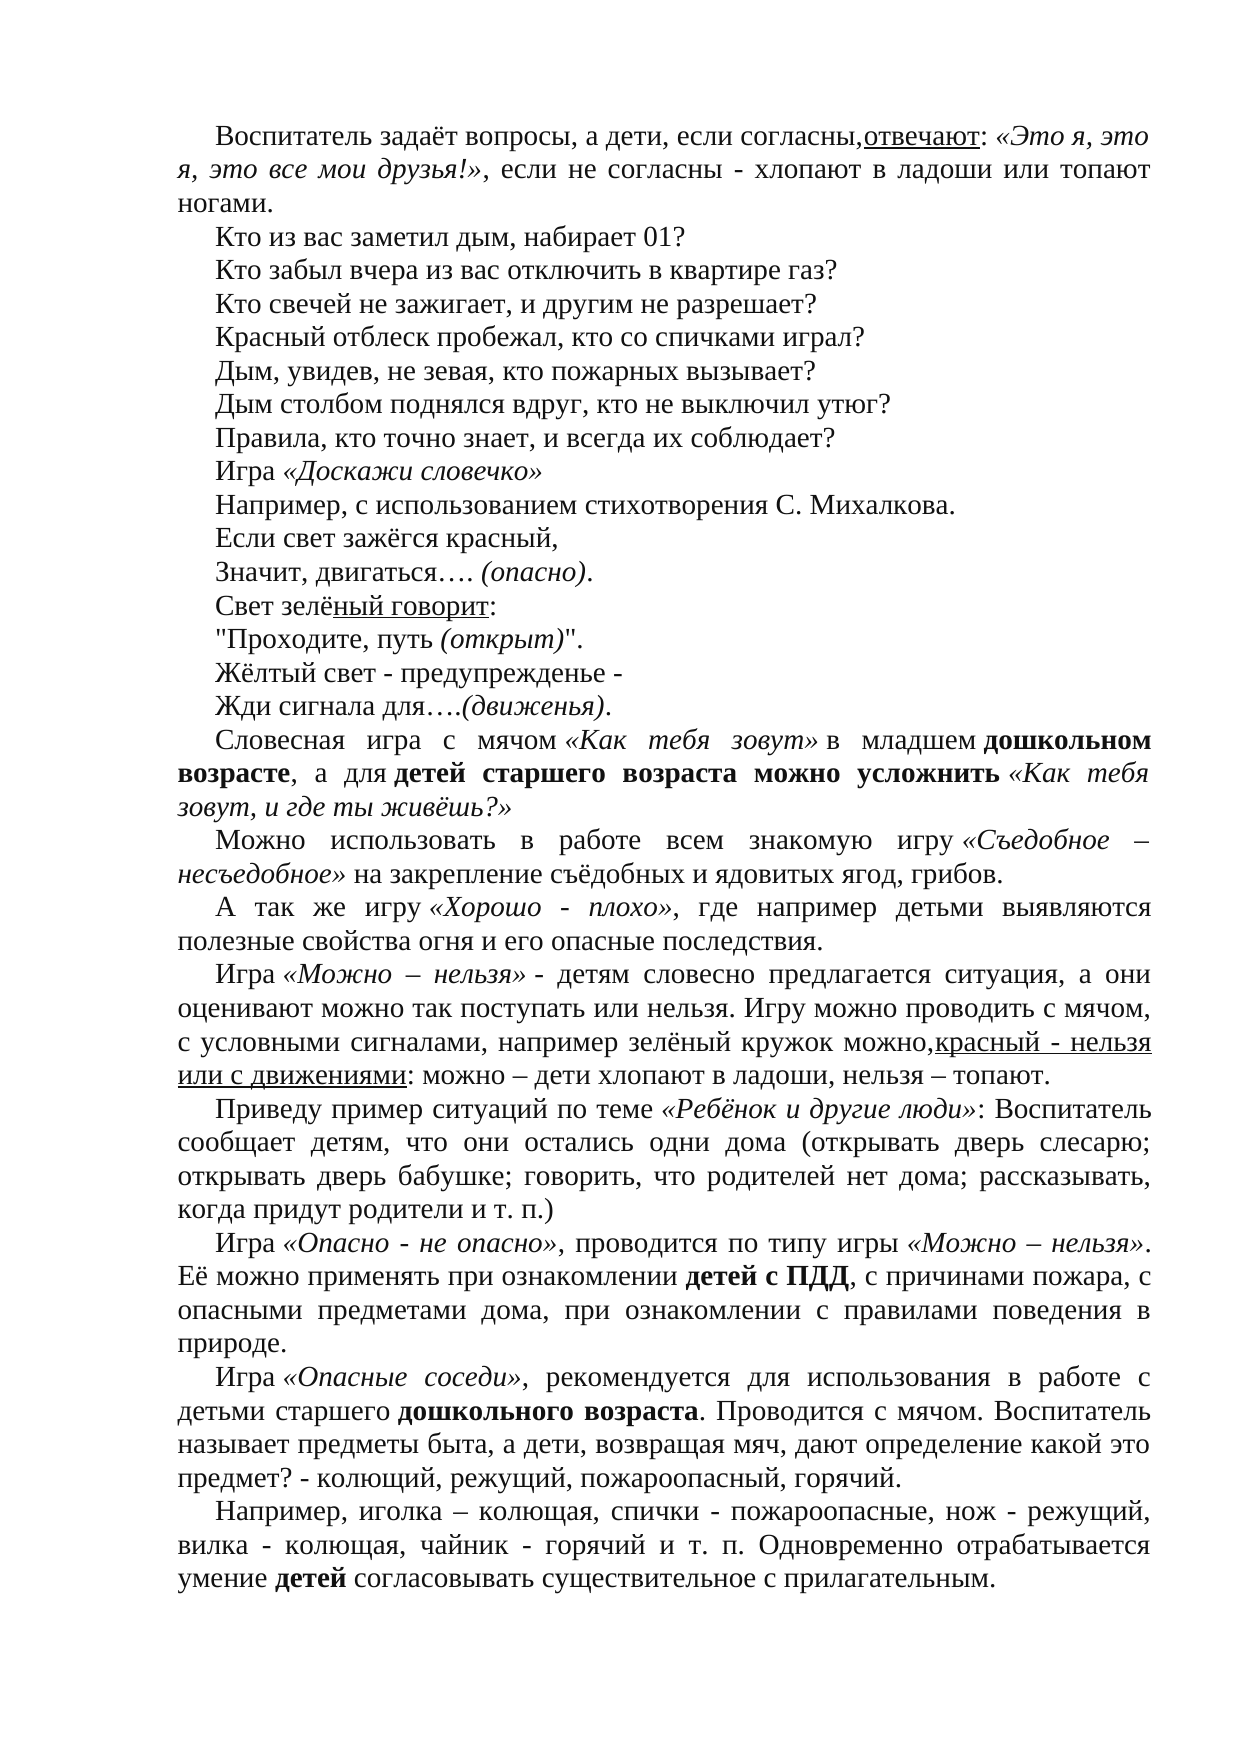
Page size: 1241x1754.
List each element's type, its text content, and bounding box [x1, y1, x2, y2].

text Игра «Опасные соседи», рекомендуется для использования в работе с детьми старшего дошкольного возраста. Проводится с мячом. Воспитатель называет предметы быта, а дети, возвращая мяч, дают определение какой это предмет? - колющий, режущий, пожароопасный, горячий. [177, 1359, 1152, 1493]
text Можно использовать в работе всем знакомую игру «Съедобное – несъедобное» на закрепление съёдобных и ядовитых ягод, грибов. [177, 822, 1152, 889]
text Кто из вас заметил дым, набирает 01? [177, 219, 1152, 252]
text Жёлтый свет - предупрежденье - [177, 655, 1152, 688]
text Если свет зажёгся красный, [177, 521, 1152, 554]
text Например, с использованием стихотворения С. Михалкова. [177, 487, 1152, 521]
text Красный отблеск пробежал, кто со спичками играл? [177, 319, 1152, 353]
text Свет зелёный говорит: [177, 588, 1152, 621]
text "Проходите, путь (открыт)". [177, 621, 1152, 655]
text Словесная игра с мячом «Как тебя зовут» в младшем дошкольном возрасте, а для детей старшего возраста можно усложнить «Как тебя зовут, и где ты живёшь?» [177, 722, 1152, 822]
text Кто свечей не зажигает, и другим не разрешает? [177, 286, 1152, 319]
text Игра «Можно – нельзя» - детям словесно предлагается ситуация, а они оценивают можно так поступать или нельзя. Игру можно проводить с мячом, с условными сигналами, например зелёный кружок можно,красный - нельзя или с движениями: можно – дети хлопают в ладоши, нельзя – топают. [177, 957, 1152, 1091]
text Например, иголка – колющая, спички - пожароопасные, нож - режущий, вилка - колющая, чайник - горячий и т. п. Одновременно отрабатывается умение детей согласовывать существительное с прилагательным. [177, 1493, 1152, 1594]
text Жди сигнала для….(движенья). [177, 688, 1152, 722]
text Дым столбом поднялся вдруг, кто не выключил утюг? [177, 386, 1152, 420]
text Дым, увидев, не зевая, кто пожарных вызывает? [177, 353, 1152, 386]
text Воспитатель задаёт вопросы, а дети, если согласны,отвечают: «Это я, это я, это все мои друзья!», если не согласны - хлопают в ладоши или топают ногами. [177, 118, 1152, 219]
text Приведу пример ситуаций по теме «Ребёнок и другие люди»: Воспитатель сообщает детям, что они остались одни дома (открывать дверь слесарю; открывать дверь бабушке; говорить, что родителей нет дома; рассказывать, когда придут родители и т. п.) [177, 1091, 1152, 1225]
text Игра «Доскажи словечко» [177, 453, 1152, 487]
text Игра «Опасно - не опасно», проводится по типу игры «Можно – нельзя». Её можно применять при ознакомлении детей с ПДД, с причинами пожара, с опасными предметами дома, при ознакомлении с правилами поведения в природе. [177, 1225, 1152, 1359]
text Правила, кто точно знает, и всегда их соблюдает? [177, 420, 1152, 453]
text А так же игру «Хорошо - плохо», где например детьми выявляются полезные свойства огня и его опасные последствия. [177, 889, 1152, 957]
text Кто забыл вчера из вас отключить в квартире газ? [177, 252, 1152, 286]
text Значит, двигаться…. (опасно). [177, 554, 1152, 588]
